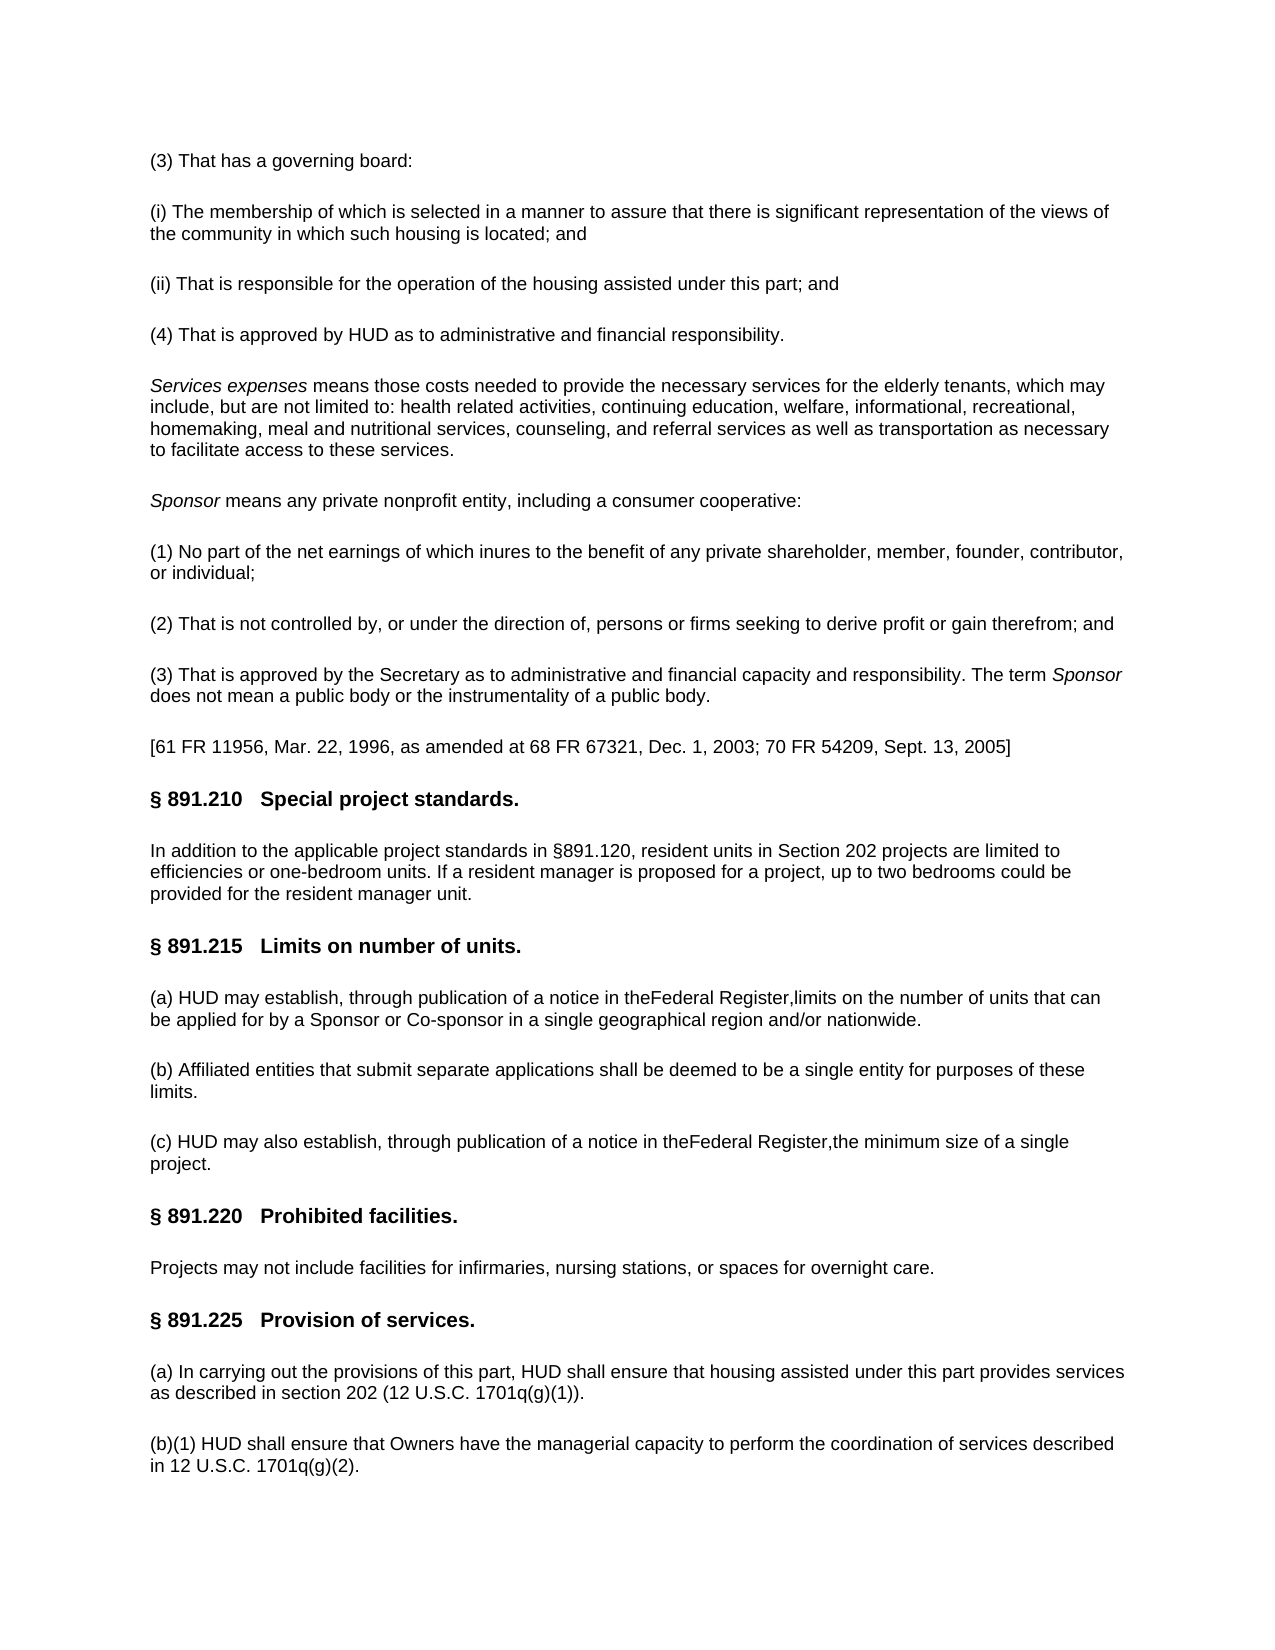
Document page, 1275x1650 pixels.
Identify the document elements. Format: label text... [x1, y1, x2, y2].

text (ii) That is responsible for the operation of the housing assisted under this part; and [150, 273, 1125, 294]
text § 891.220 Prohibited facilities. [150, 1204, 1125, 1228]
text (b)(1) HUD shall ensure that Owners have the managerial capacity to perform the coordination of services described in 12 U.S.C. 1701q(g)(2). [150, 1433, 1125, 1476]
text Services expenses means those costs needed to provide the necessary services for the elderly tenants, which may include, but are not limited to: health related activities, continuing education, welfare, informational, recreational, homemaking, meal and nutritional services, counseling, and referral services as well as transportation as necessary to facilitate access to these services. [150, 374, 1125, 461]
text § 891.215 Limits on number of units. [150, 934, 1125, 958]
text [61 FR 11956, Mar. 22, 1996, as amended at 68 FR 67321, Dec. 1, 2003; 70 FR 54209, Sept. 13, 2005] [150, 736, 1125, 757]
text § 891.225 Provision of services. [150, 1307, 1125, 1331]
text Sponsor means any private nonprofit entity, including a consumer cooperative: [150, 490, 1125, 511]
text (i) The membership of which is selected in a manner to assure that there is significant representation of the views of the community in which such housing is located; and [150, 201, 1125, 244]
text (a) HUD may establish, through publication of a notice in theFederal Register,limits on the number of units that can be applied for by a Sponsor or Co-sponsor in a single geographical region and/or nationwide. [150, 987, 1125, 1030]
text (3) That has a governing board: [150, 150, 1125, 172]
text (4) That is approved by HUD as to administrative and financial responsibility. [150, 324, 1125, 345]
text Projects may not include facilities for infirmaries, nursing stations, or spaces for overnight care. [150, 1257, 1125, 1278]
text (1) No part of the net earnings of which inures to the benefit of any private shareholder, member, founder, contributor, or individual; [150, 541, 1125, 584]
text (c) HUD may also establish, through publication of a notice in theFederal Register,the minimum size of a single project. [150, 1131, 1125, 1174]
text § 891.210 Special project standards. [150, 787, 1125, 811]
text (a) In carrying out the provisions of this part, HUD shall ensure that housing assisted under this part provides services as described in section 202 (12 U.S.C. 1701q(g)(1)). [150, 1361, 1125, 1404]
text In addition to the applicable project standards in §891.120, resident units in Section 202 projects are limited to efficiencies or one-bedroom units. If a resident manager is proposed for a project, up to two bedrooms could be provided for the resident manager unit. [150, 840, 1125, 904]
text (2) That is not controlled by, or under the direction of, persons or firms seeking to derive profit or gain therefrom; and [150, 613, 1125, 634]
text (3) That is approved by the Secretary as to administrative and financial capacity and responsibility. The term Sponsor does not mean a public body or the instrumentality of a public body. [150, 664, 1125, 707]
text (b) Affiliated entities that submit separate applications shall be deemed to be a single entity for purposes of these limits. [150, 1059, 1125, 1102]
